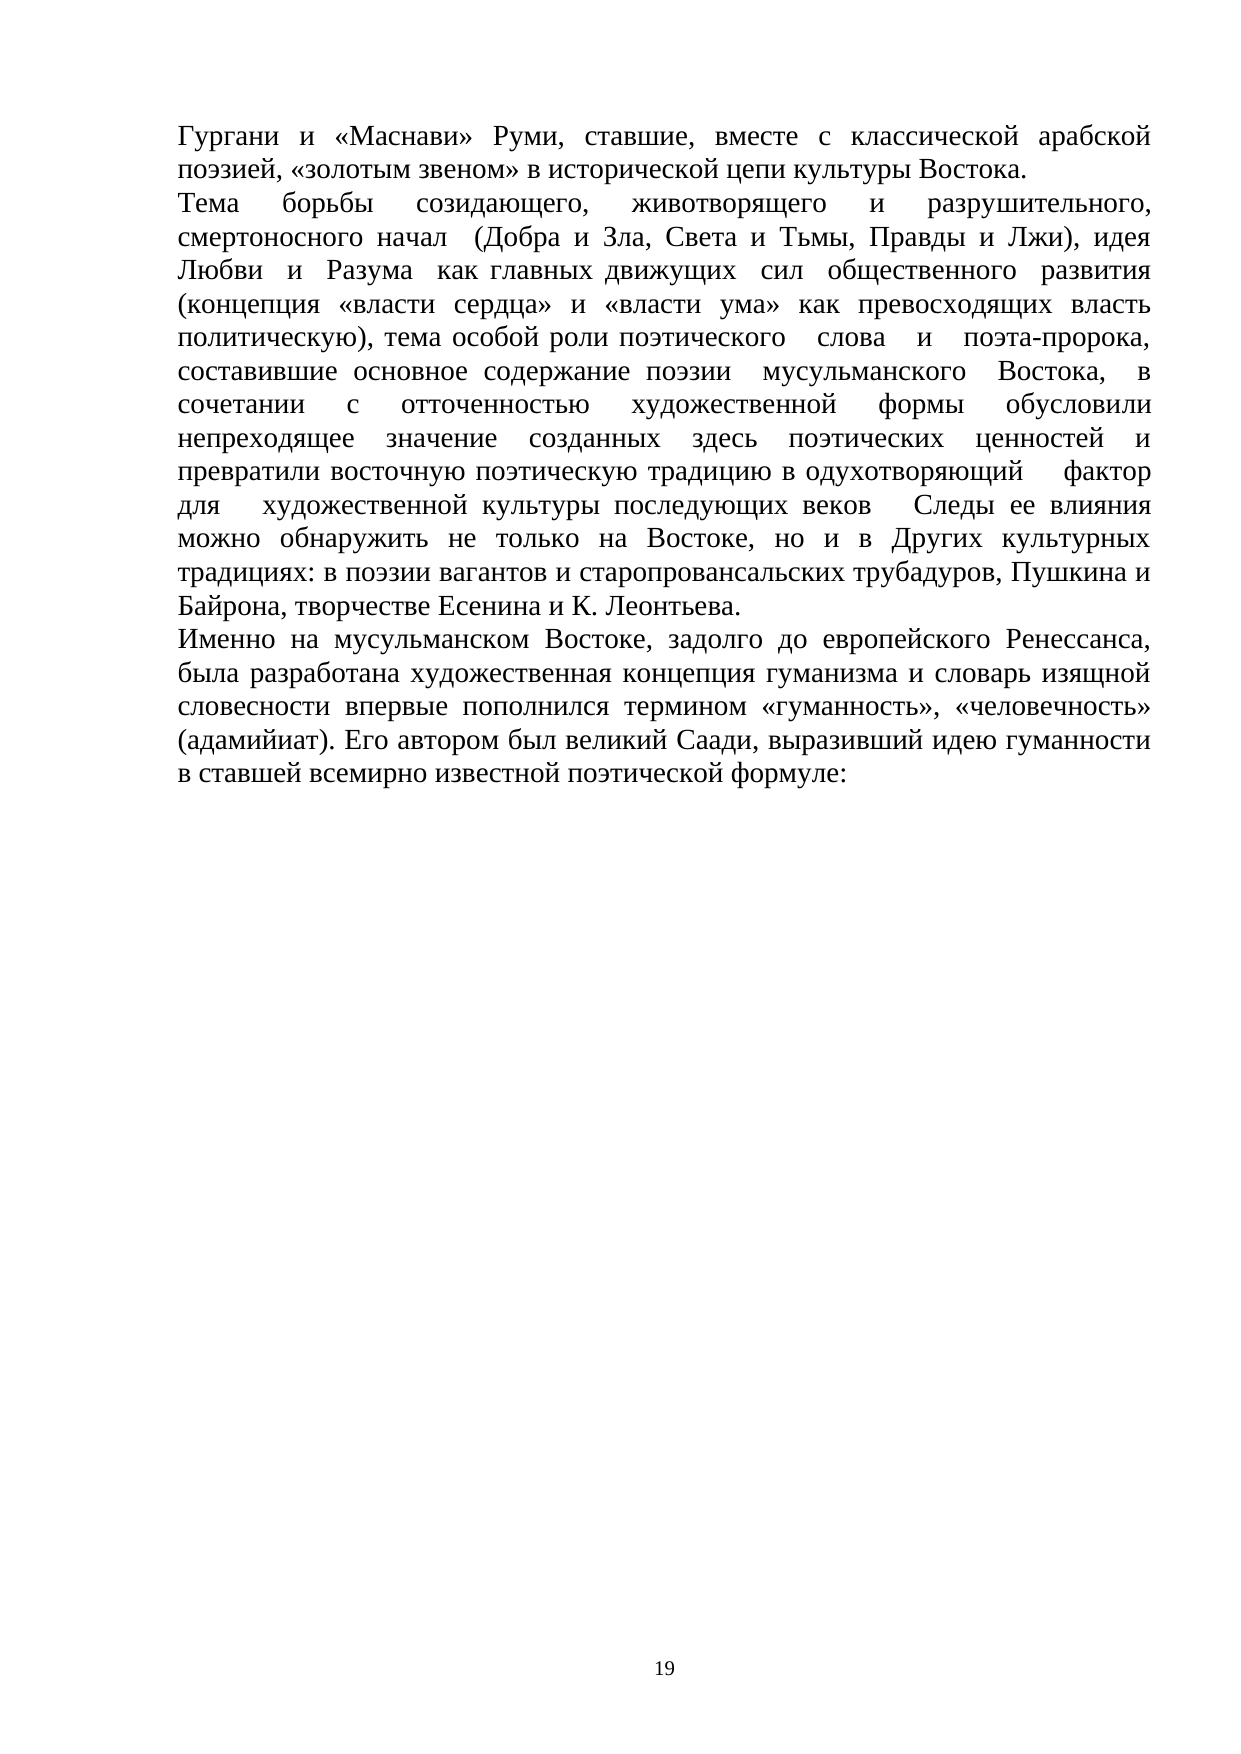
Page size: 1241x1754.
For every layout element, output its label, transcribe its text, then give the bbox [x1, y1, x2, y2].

text Именно на мусульманском Востоке, задолго до европейского Ренессанса, была разработана художественная концепция гуманизма и словарь изящной словесности впервые пополнился термином «гуманность», «человечность» (адамийиат). Его автором был великий Саади, выразивший идею гуманности в ставшей всемирно известной поэтической формуле: [177, 621, 1152, 789]
text Тема борьбы созидающего, животворящего и разрушительного, смертоносного начал (Добра и Зла, Света и Тьмы, Правды и Лжи), идея Любви и Разума как главных движущих сил общественного развития (концепция «власти сердца» и «власти ума» как превосходящих власть политическую), тема особой роли поэтического слова и поэта-пророка, составившие основное содержание поэзии мусульманского Востока, в сочетании с отточенностью художественной формы обусловили непреходящее значение созданных здесь поэтических ценностей и превратили восточную поэтическую традицию в одухотворяющий фактор для художественной культуры последующих веков Следы ее влияния можно обнаружить не только на Востоке, но и в Других культурных традициях: в поэзии вагантов и старопровансальских трубадуров, Пушкина и Байрона, творчестве Есенина и К. Леонтьева. [177, 185, 1152, 621]
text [177, 118, 1152, 185]
